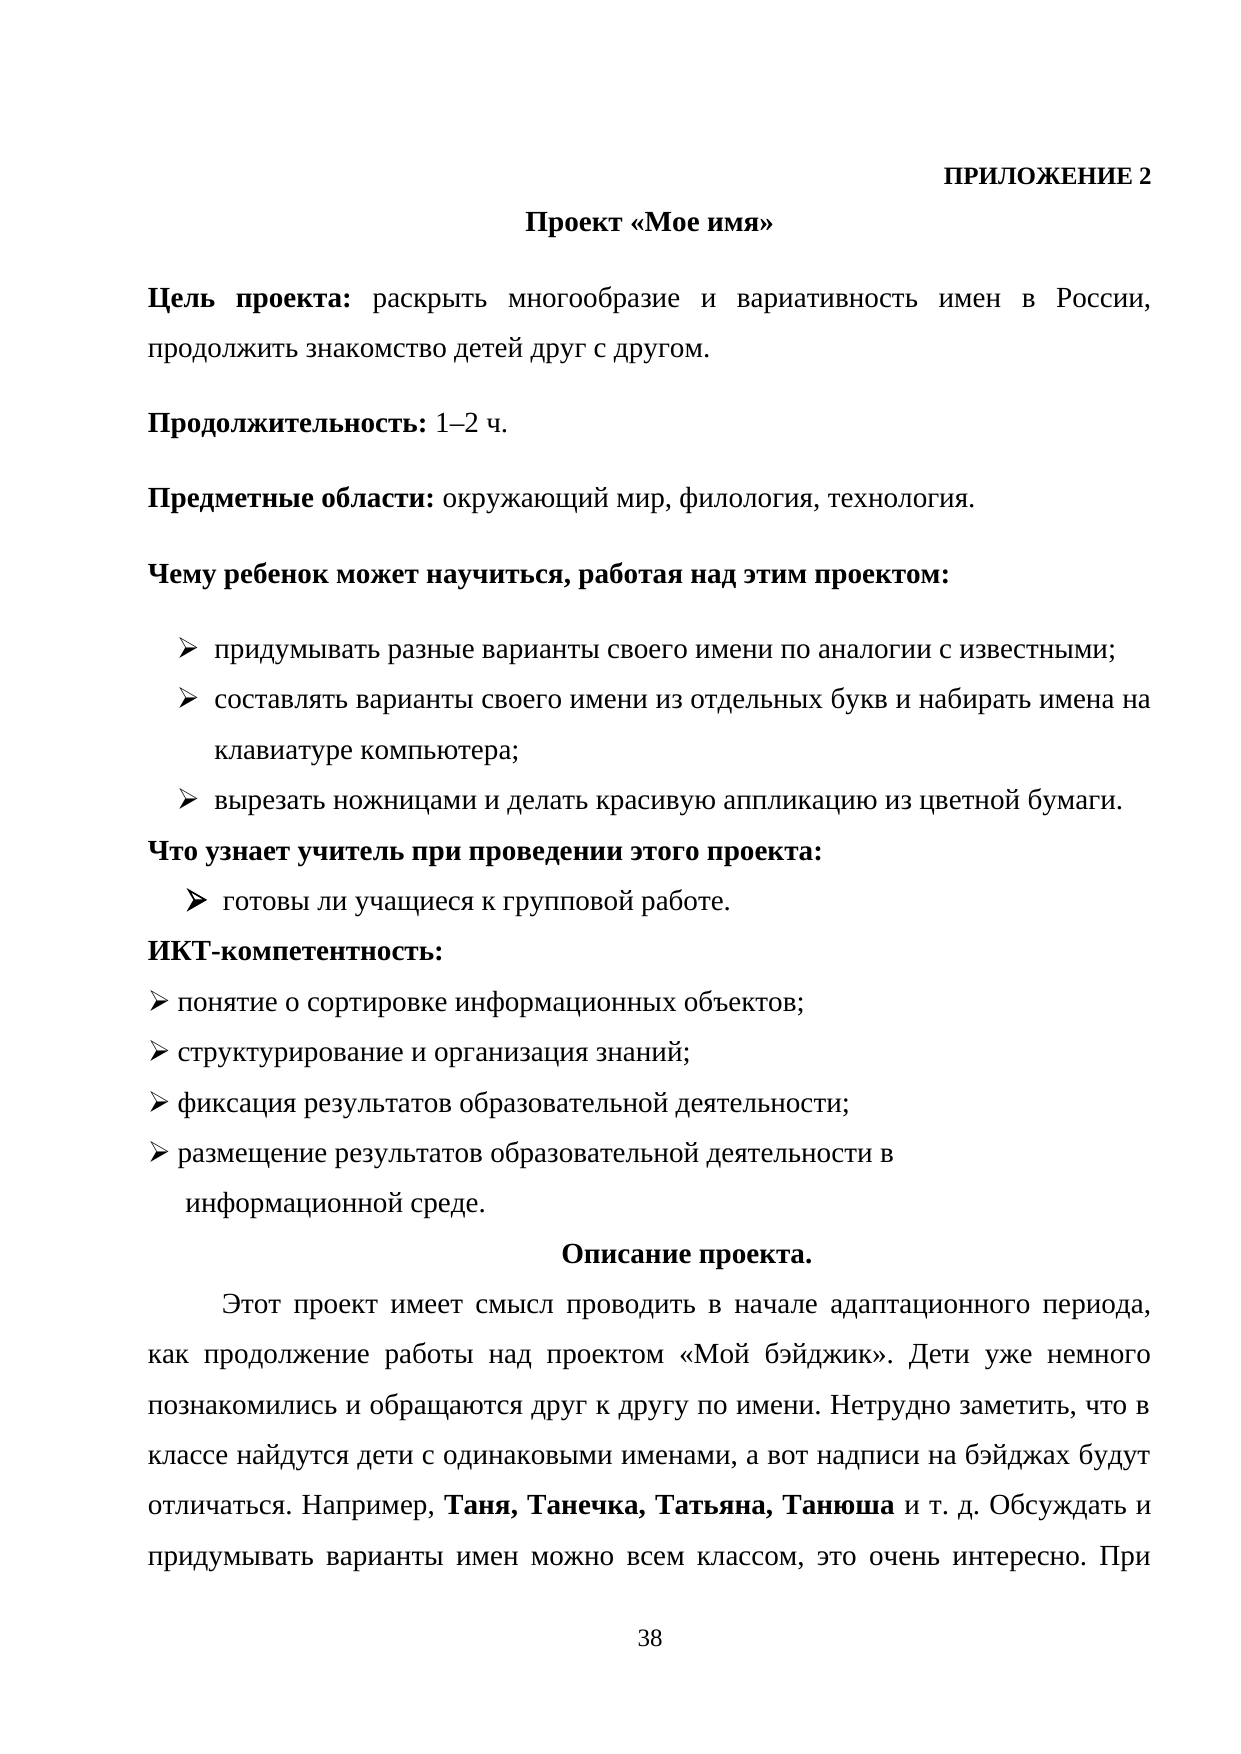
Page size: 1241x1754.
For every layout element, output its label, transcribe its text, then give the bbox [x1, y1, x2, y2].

text ИКТ-компетентность: [148, 933, 1152, 967]
text Чему ребенок может научиться, работая над этим проектом: [148, 556, 1152, 589]
text Предметные области: окружающий мир, филология, технология. [148, 481, 1152, 514]
list размещение результатов образовательной деятельности в [148, 1135, 1152, 1169]
list фиксация результатов образовательной деятельности; [148, 1085, 1152, 1118]
list составлять варианты своего имени из отдельных букв и набирать имена на клавиатуре компьютера; [177, 682, 1152, 766]
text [148, 1286, 1152, 1571]
list понятие о сортировке информационных объектов; [148, 984, 1152, 1017]
text Что узнает учитель при проведении этого проекта: [148, 833, 1152, 866]
list структурирование и организация знаний; [148, 1034, 1152, 1068]
list придумывать разные варианты своего имени по аналогии с известными; [177, 631, 1152, 665]
text информационной среде. [185, 1186, 1152, 1219]
list готовы ли учащиеся к групповой работе. [185, 883, 1152, 917]
text ПРИЛОЖЕНИЕ 2 [148, 161, 1152, 190]
list вырезать ножницами и делать красивую аппликацию из цветной бумаги. [177, 782, 1152, 816]
text Продолжительность: 1–2 ч. [148, 405, 1152, 439]
text Проект «Мое имя» [148, 204, 1152, 238]
text Описание проекта. [222, 1236, 1152, 1269]
text Цель проекта: раскрыть многообразие и вариативность имен в России, продолжить знакомство детей друг с другом. [148, 280, 1152, 363]
